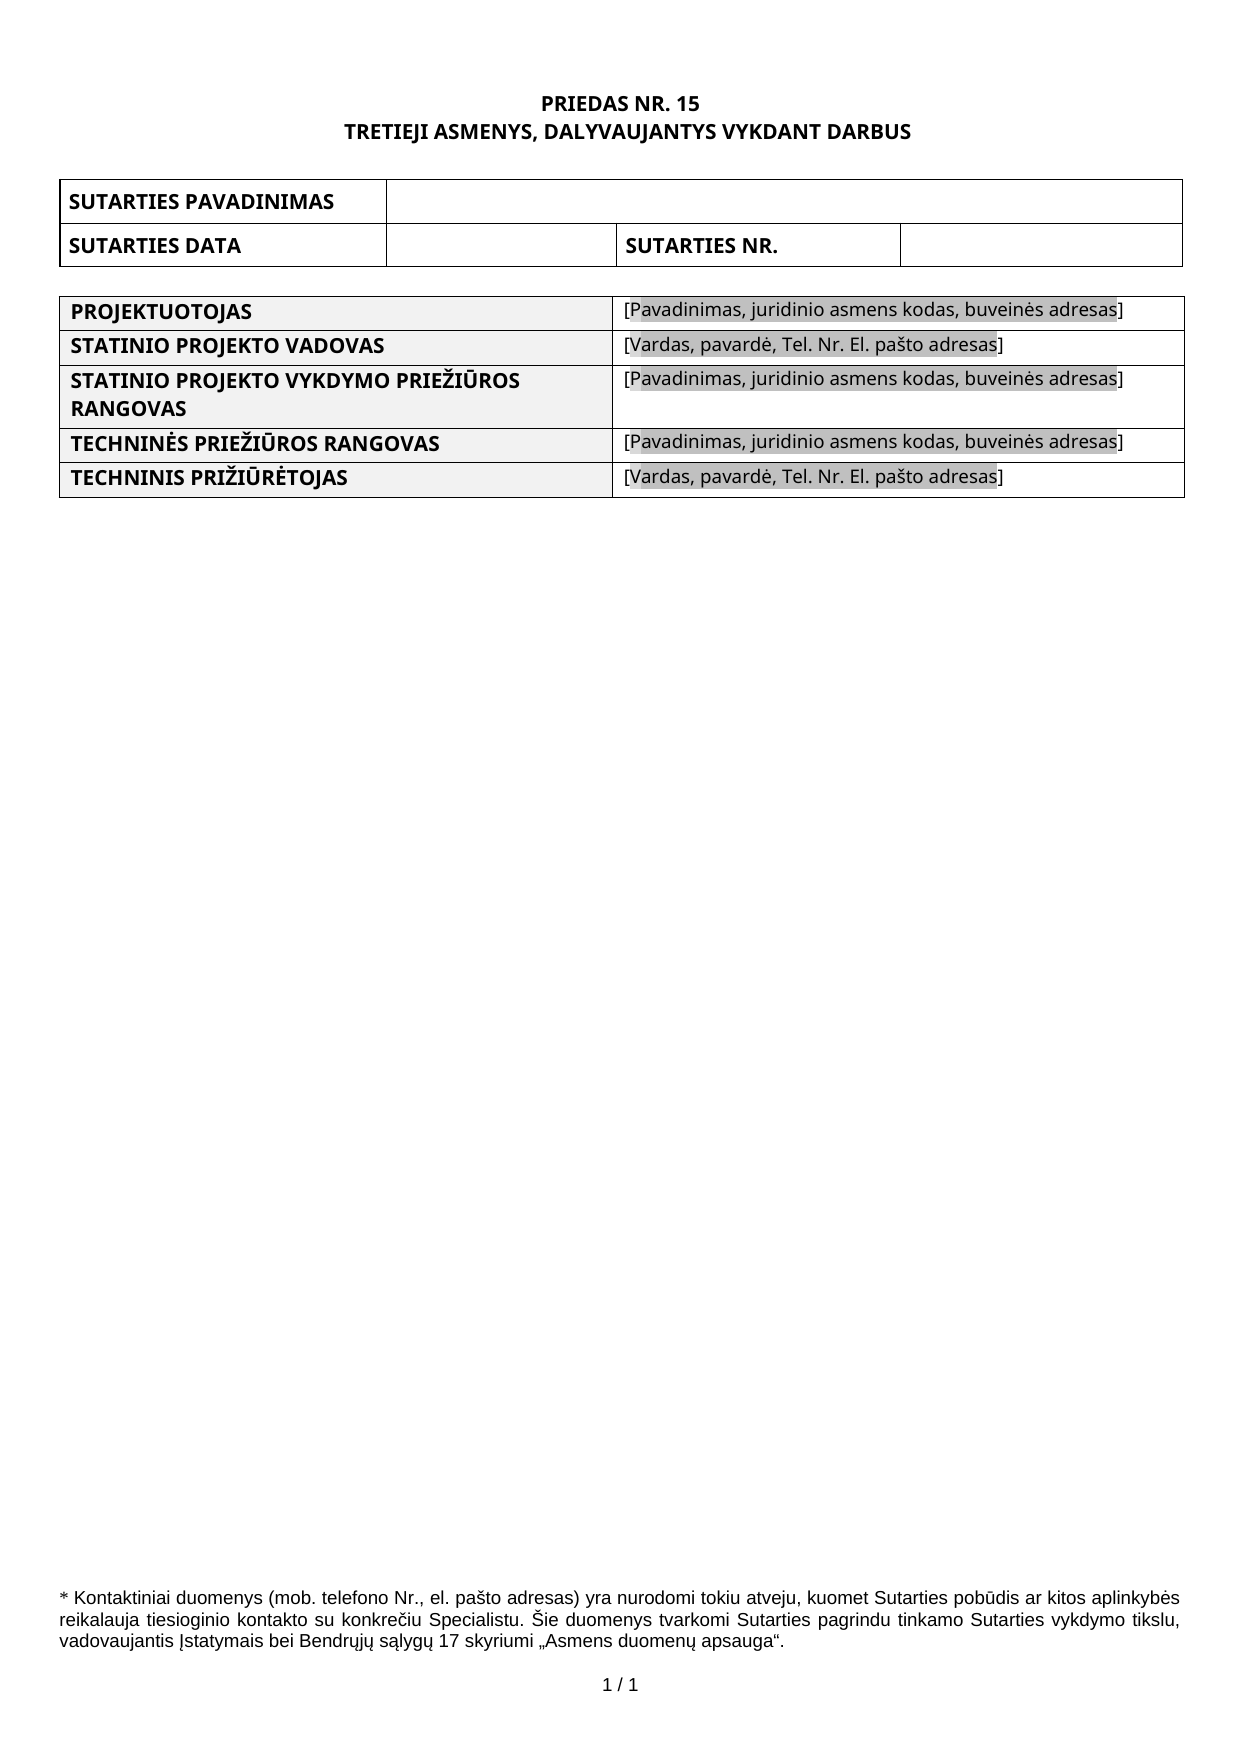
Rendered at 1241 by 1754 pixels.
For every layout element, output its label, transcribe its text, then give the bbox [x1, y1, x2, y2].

table_header [387, 180, 1182, 223]
table_cell STATINIO PROJEKTO VADOVAS [60, 331, 612, 365]
table_cell TECHNINĖS PRIEŽIŪROS RANGOVAS [60, 429, 612, 462]
table_cell [Pavadinimas, juridinio asmens kodas, buveinės adresas] [613, 429, 1184, 462]
table_cell [387, 224, 616, 266]
table_cell [901, 224, 1182, 266]
table_header PROJEKTUOTOJAS [60, 297, 612, 330]
table_cell [Vardas, pavardė, Tel. Nr. El. pašto adresas] [613, 463, 1184, 497]
table_cell TECHNINIS PRIŽIŪRĖTOJAS [60, 463, 612, 497]
table_header SUTARTIES PAVADINIMAS [61, 180, 386, 223]
table_header [Pavadinimas, juridinio asmens kodas, buveinės adresas] [613, 297, 1184, 330]
table_cell [Vardas, pavardė, Tel. Nr. El. pašto adresas] [613, 331, 1184, 365]
table_cell SUTARTIES NR. [617, 224, 900, 266]
table_cell SUTARTIES DATA [61, 224, 386, 266]
text PRIEDAS NR. 15 [59, 89, 1181, 117]
text TRETIEJI ASMENYS, DALYVAUJANTYS VYKDANT DARBUS [59, 117, 1196, 146]
table_cell STATINIO PROJEKTO VYKDYMO PRIEŽIŪROS RANGOVAS [60, 366, 612, 428]
table_cell [Pavadinimas, juridinio asmens kodas, buveinės adresas] [613, 366, 1184, 428]
